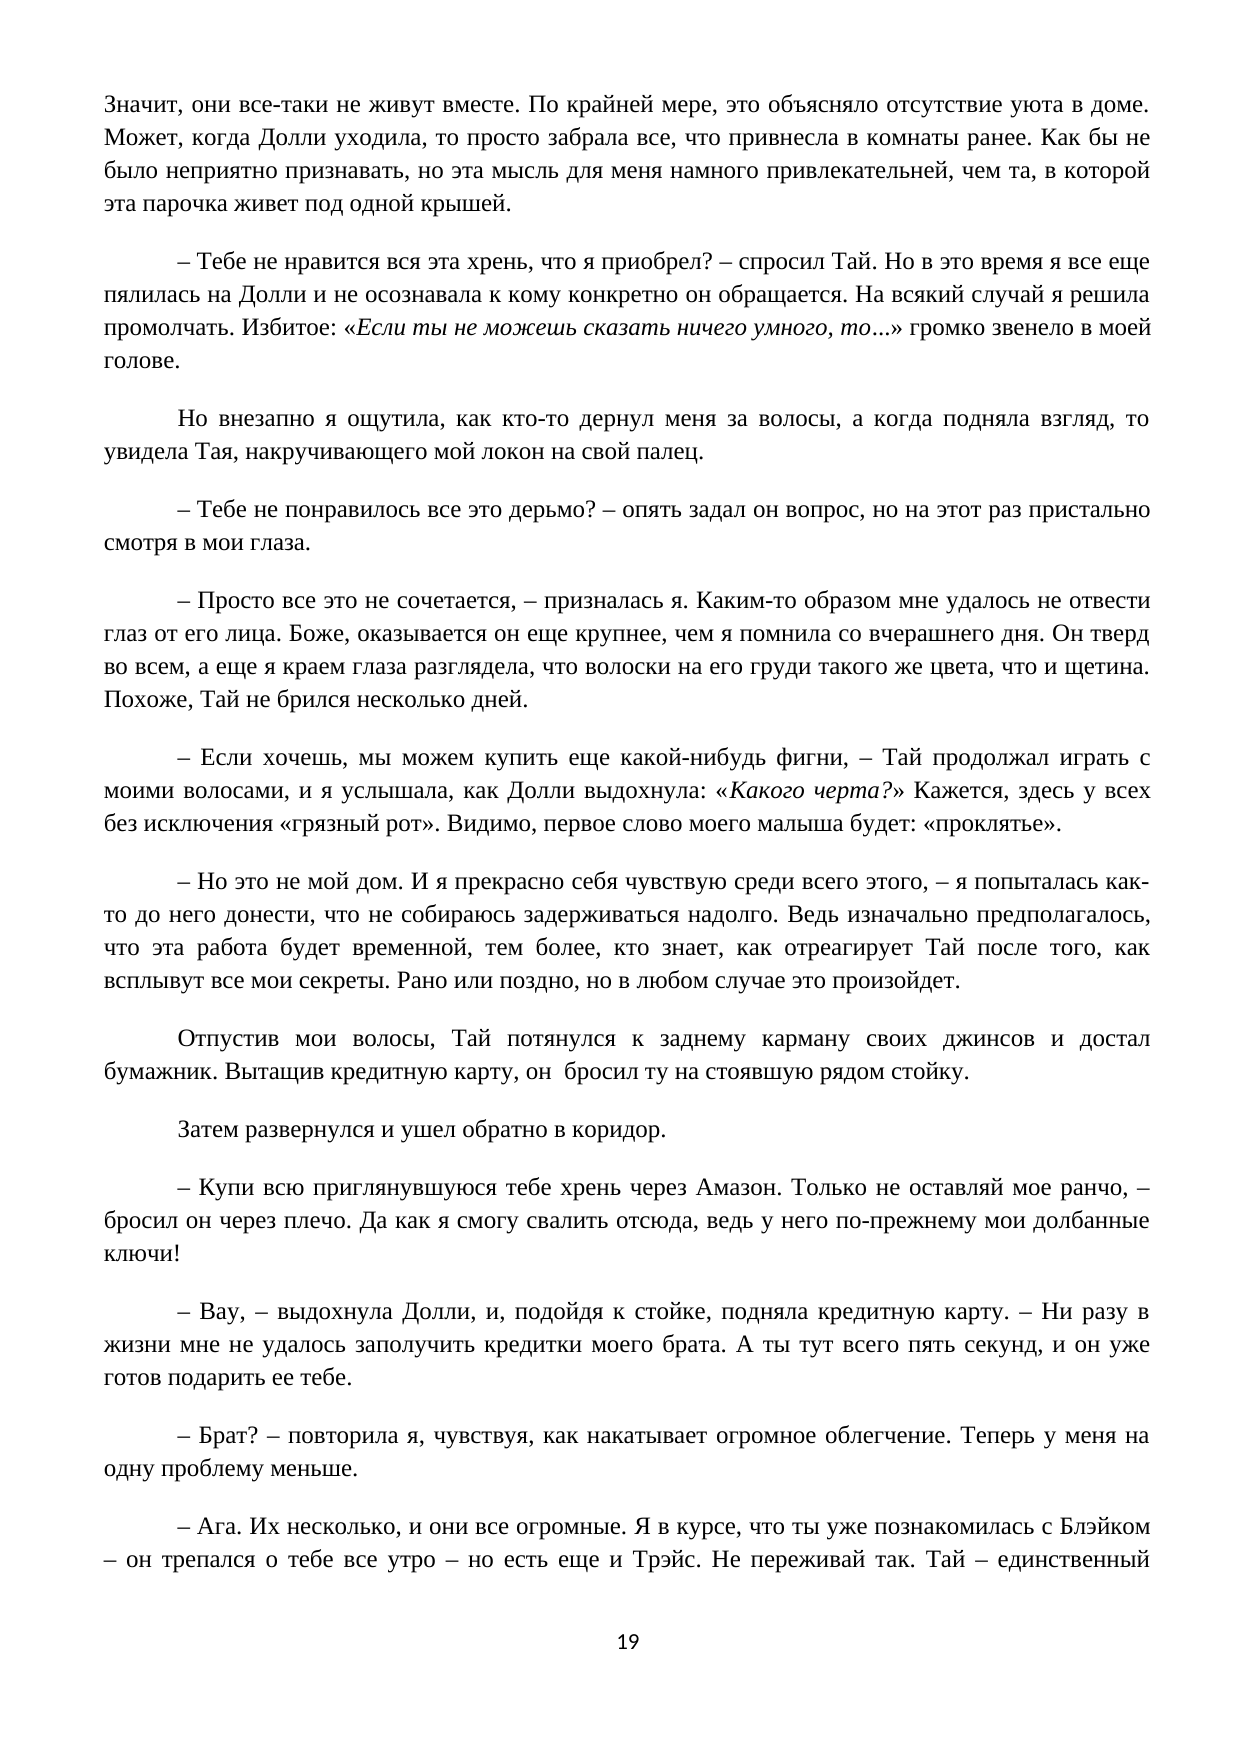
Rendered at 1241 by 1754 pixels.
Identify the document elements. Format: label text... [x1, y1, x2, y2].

text – Если хочешь, мы можем купить еще какой-нибудь фигни, – Тай продолжал играть с моими волосами, и я услышала, как Долли выдохнула: «Какого черта?» Кажется, здесь у всех без исключения «грязный рот». Видимо, первое слово моего малыша будет: «проклятье». [103, 742, 1152, 837]
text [103, 1511, 1152, 1573]
text – Вау, – выдохнула Долли, и, подойдя к стойке, подняла кредитную карту. – Ни разу в жизни мне не удалось заполучить кредитки моего брата. А ты тут всего пять секунд, и он уже готов подарить ее тебе. [103, 1296, 1152, 1391]
text – Тебе не нравится вся эта хрень, что я приобрел? – спросил Тай. Но в это время я все еще пялилась на Долли и не осознавала к кому конкретно он обращается. На всякий случай я решила промолчать. Избитое: «Если ты не можешь сказать ничего умного, то...» громко звенело в моей голове. [103, 246, 1152, 373]
text – Тебе не понравилось все это дерьмо? – опять задал он вопрос, но на этот раз пристально смотря в мои глаза. [103, 494, 1152, 556]
text – Просто все это не сочетается, – призналась я. Каким-то образом мне удалось не отвести глаз от его лица. Боже, оказывается он еще крупнее, чем я помнила со вчерашнего дня. Он тверд во всем, а еще я краем глаза разглядела, что волоски на его груди такого же цвета, что и щетина. Похоже, Тай не брился несколько дней. [103, 585, 1152, 713]
text Отпустив мои волосы, Тай потянулся к заднему карману своих джинсов и достал бумажник. Вытащив кредитную карту, он бросил ту на стоявшую рядом стойку. [103, 1023, 1152, 1085]
text – Брат? – повторила я, чувствуя, как накатывает огромное облегчение. Теперь у меня на одну проблему меньше. [103, 1420, 1152, 1482]
text – Купи всю приглянувшуюся тебе хрень через Амазон. Только не оставляй мое ранчо, – бросил он через плечо. Да как я смогу свалить отсюда, ведь у него по-прежнему мои долбанные ключи! [103, 1172, 1152, 1267]
text Затем развернулся и ушел обратно в коридор. [103, 1114, 1152, 1143]
text Но внезапно я ощутила, как кто-то дернул меня за волосы, а когда подняла взгляд, то увидела Тая, накручивающего мой локон на свой палец. [103, 403, 1152, 464]
text – Но это не мой дом. И я прекрасно себя чувствую среди всего этого, – я попыталась как-то до него донести, что не собираюсь задерживаться надолго. Ведь изначально предполагалось, что эта работа будет временной, тем более, кто знает, как отреагирует Тай после того, как всплывут все мои секреты. Рано или поздно, но в любом случае это произойдет. [103, 866, 1152, 994]
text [103, 89, 1152, 216]
